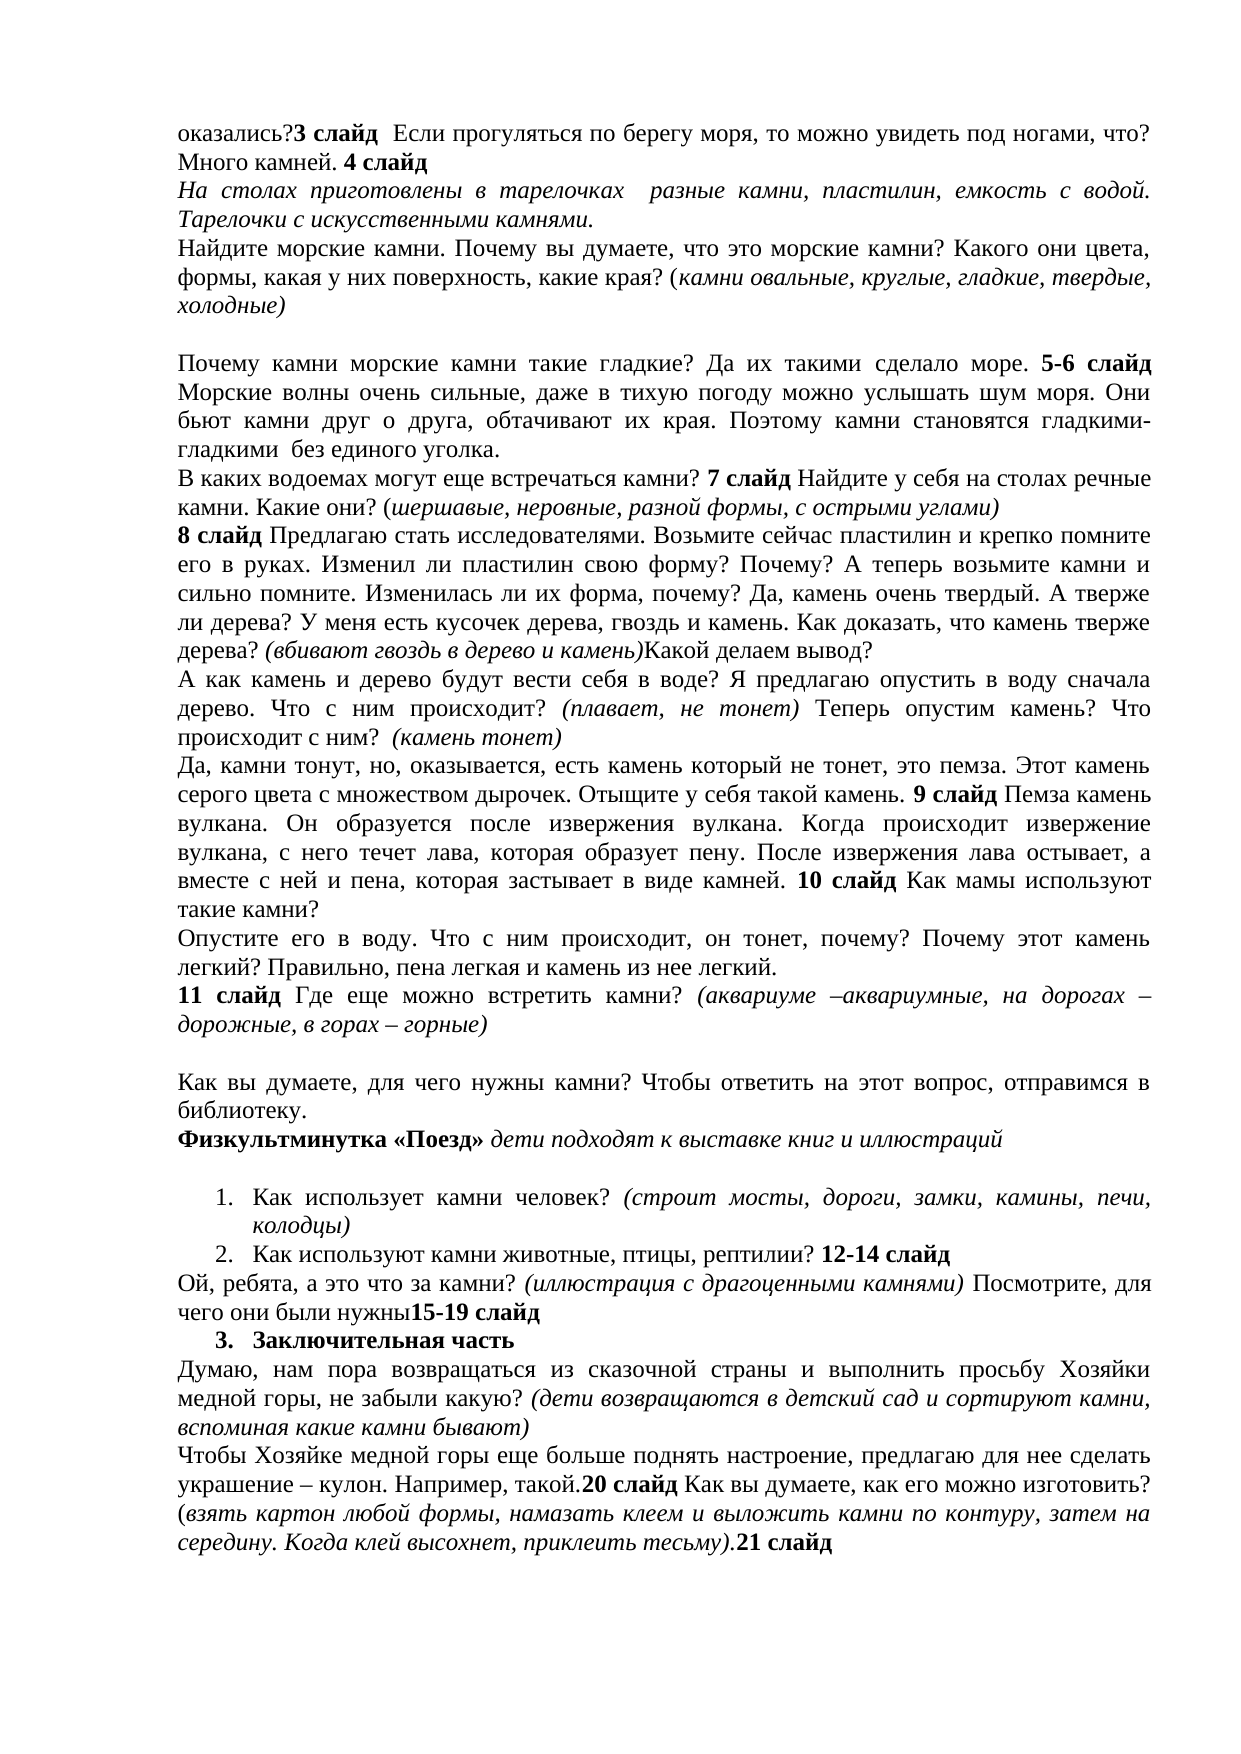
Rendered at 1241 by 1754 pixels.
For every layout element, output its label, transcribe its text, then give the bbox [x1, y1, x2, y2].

list Как использует камни человек? (строит мосты, дороги, замки, камины, печи, колодцы) [215, 1182, 1152, 1239]
list Как используют камни животные, птицы, рептилии? 12-14 слайд [215, 1239, 1152, 1268]
text А как камень и дерево будут вести себя в воде? Я предлагаю опустить в воду сначала дерево. Что с ним происходит? (плавает, не тонет) Теперь опустим камень? Что происходит с ним? (камень тонет) [177, 664, 1152, 751]
text Ой, ребята, а это что за камни? (иллюстрация с драгоценными камнями) Посмотрите, для чего они были нужны15-19 слайд [177, 1268, 1152, 1326]
text В каких водоемах могут еще встречаться камни? 7 слайд Найдите у себя на столах речные камни. Какие они? (шершавые, неровные, разной формы, с острыми углами) [177, 463, 1152, 521]
text Да, камни тонут, но, оказывается, есть камень который не тонет, это пемза. Этот камень серого цвета с множеством дырочек. Отыщите у себя такой камень. 9 слайд Пемза камень вулкана. Он образуется после извержения вулкана. Когда происходит извержение вулкана, с него течет лава, которая образует пену. После извержения лава остывает, а вместе с ней и пена, которая застывает в виде камней. 10 слайд Как мамы используют такие камни? [177, 751, 1152, 923]
text Физкультминутка «Поезд» дети подходят к выставке книг и иллюстраций [177, 1124, 1152, 1153]
text 11 слайд Где еще можно встретить камни? (аквариуме –аквариумные, на дорогах – дорожные, в горах – горные) [177, 981, 1152, 1038]
text Думаю, нам пора возвращаться из сказочной страны и выполнить просьбу Хозяйки медной горы, не забыли какую? (дети возвращаются в детский сад и сортируют камни, вспоминая какие камни бывают) [177, 1354, 1152, 1441]
text 8 слайд Предлагаю стать исследователями. Возьмите сейчас пластилин и крепко помните его в руках. Изменил ли пластилин свою форму? Почему? А теперь возьмите камни и сильно помните. Изменилась ли их форма, почему? Да, камень очень твердый. А тверже ли дерева? У меня есть кусочек дерева, гвоздь и камень. Как доказать, что камень тверже дерева? (вбивают гвоздь в дерево и камень)Какой делаем вывод? [177, 521, 1152, 664]
text Найдите морские камни. Почему вы думаете, что это морские камни? Какого они цвета, формы, какая у них поверхность, какие края? (камни овальные, круглые, гладкие, твердые, холодные) [177, 233, 1152, 319]
list Заключительная часть [215, 1326, 1152, 1354]
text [177, 118, 1152, 176]
text Чтобы Хозяйке медной горы еще больше поднять настроение, предлагаю для нее сделать украшение – кулон. Например, такой.20 слайд Как вы думаете, как его можно изготовить? (взять картон любой формы, намазать клеем и выложить камни по контуру, затем на середину. Когда клей высохнет, приклеить тесьму).21 слайд [177, 1441, 1152, 1556]
text Опустите его в воду. Что с ним происходит, он тонет, почему? Почему этот камень легкий? Правильно, пена легкая и камень из нее легкий. [177, 923, 1152, 981]
text Как вы думаете, для чего нужны камни? Чтобы ответить на этот вопрос, отправимся в библиотеку. [177, 1067, 1152, 1124]
text На столах приготовлены в тарелочках разные камни, пластилин, емкость с водой. Тарелочки с искусственными камнями. [177, 176, 1152, 233]
text Почему камни морские камни такие гладкие? Да их такими сделало море. 5-6 слайд Морские волны очень сильные, даже в тихую погоду можно услышать шум моря. Они бьют камни друг о друга, обтачивают их края. Поэтому камни становятся гладкими-гладкими без единого уголка. [177, 348, 1152, 463]
